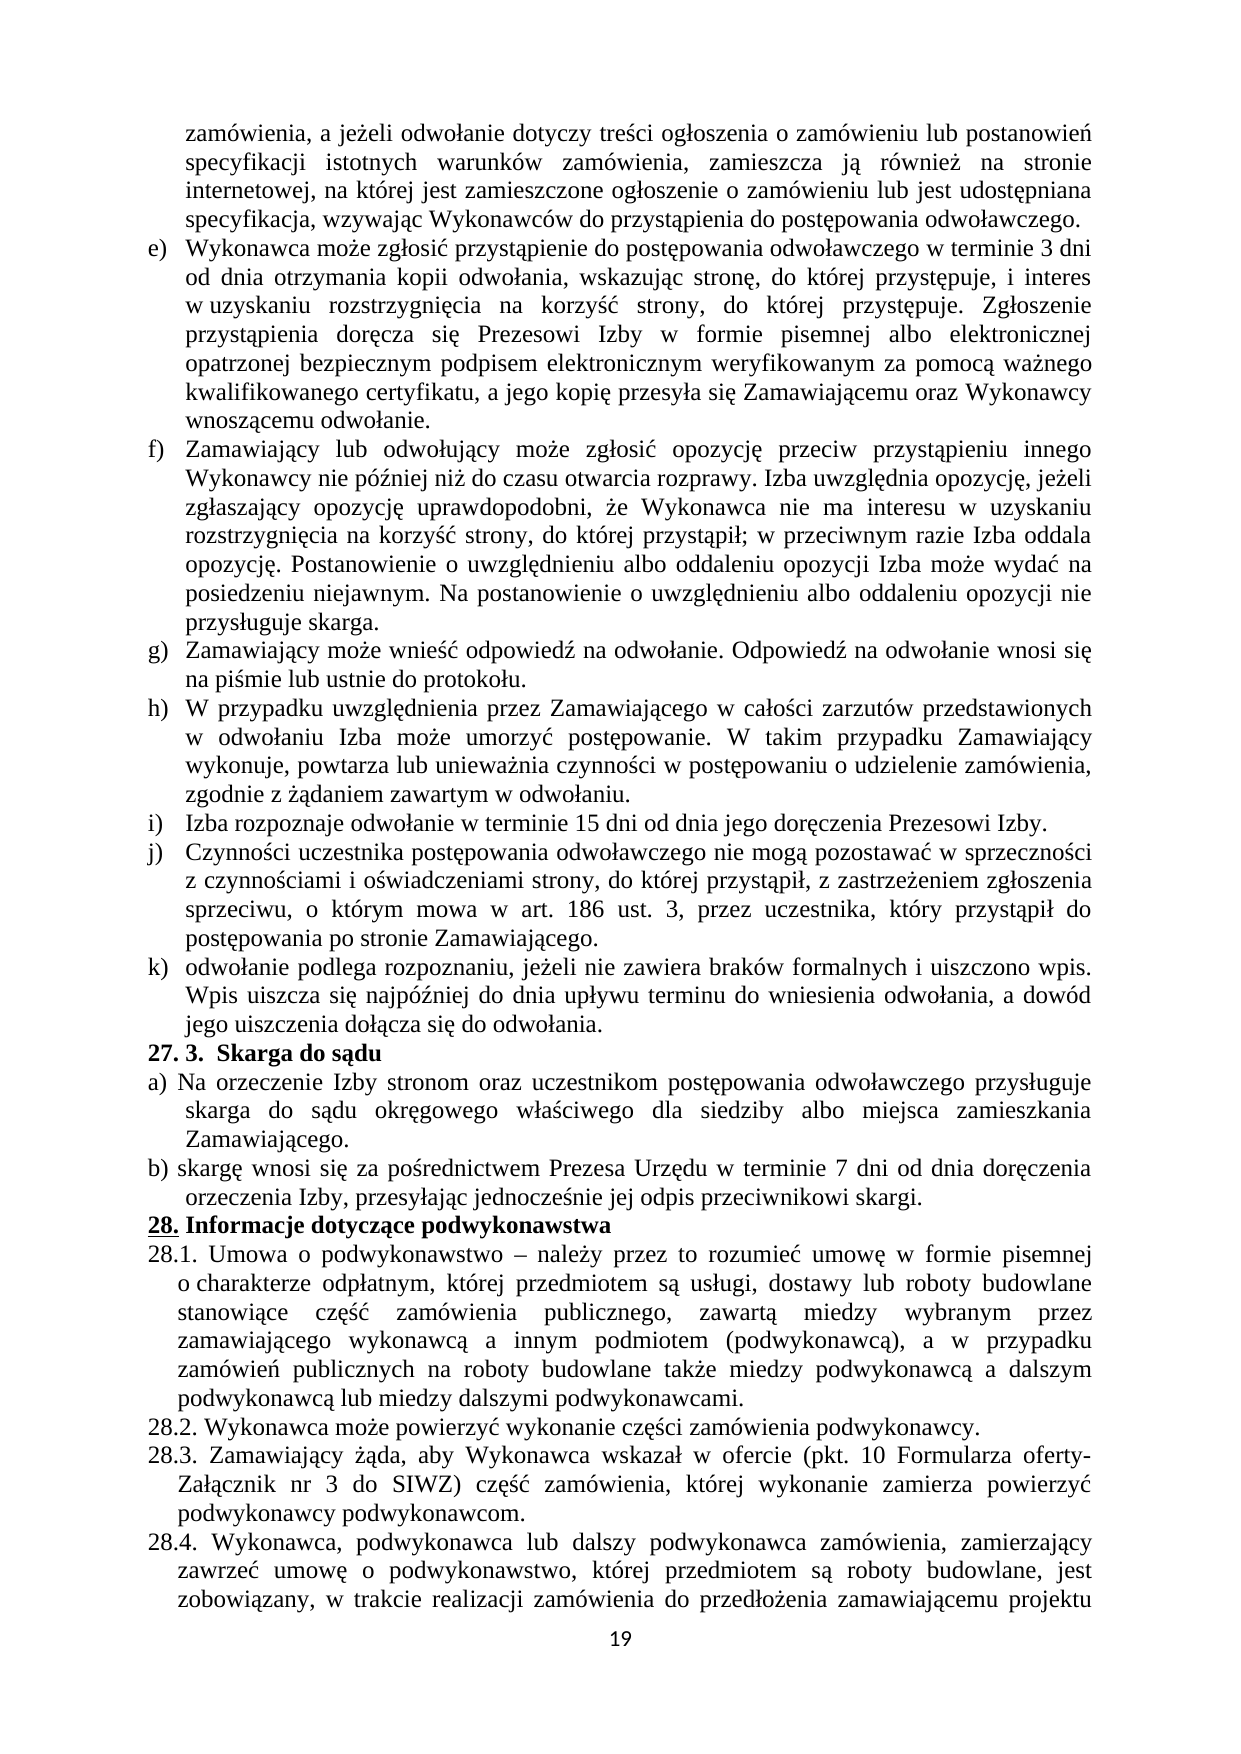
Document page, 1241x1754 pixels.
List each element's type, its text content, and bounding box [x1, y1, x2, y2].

list W przypadku uwzględnienia przez Zamawiającego w całości zarzutów przedstawionych w odwołaniu Izba może umorzyć postępowanie. W takim przypadku Zamawiający wykonuje, powtarza lub unieważnia czynności w postępowaniu o udzielenie zamówienia, zgodnie z żądaniem zawartym w odwołaniu. [148, 693, 1093, 808]
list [148, 118, 1093, 233]
text 27. 3. Skarga do sądu [148, 1038, 1093, 1067]
text 28. Informacje dotyczące podwykonawstwa [148, 1211, 1093, 1239]
list Czynności uczestnika postępowania odwoławczego nie mogą pozostawać w sprzeczności z czynnościami i oświadczeniami strony, do której przystąpił, z zastrzeżeniem zgłoszenia sprzeciwu, o którym mowa w art. 186 ust. 3, przez uczestnika, który przystąpił do postępowania po stronie Zamawiającego. [148, 837, 1093, 952]
list Wykonawca może zgłosić przystąpienie do postępowania odwoławczego w terminie 3 dni od dnia otrzymania kopii odwołania, wskazując stronę, do której przystępuje, i interes w uzyskaniu rozstrzygnięcia na korzyść strony, do której przystępuje. Zgłoszenie przystąpienia doręcza się Prezesowi Izby w formie pisemnej albo elektronicznej opatrzonej bezpiecznym podpisem elektronicznym weryfikowanym za pomocą ważnego kwalifikowanego certyfikatu, a jego kopię przesyła się Zamawiającemu oraz Wykonawcy wnoszącemu odwołanie. [148, 233, 1093, 434]
text 28.2. Wykonawca może powierzyć wykonanie części zamówienia podwykonawcy. [148, 1412, 1093, 1441]
text b) skargę wnosi się za pośrednictwem Prezesa Urzędu w terminie 7 dni od dnia doręczenia orzeczenia Izby, przesyłając jednocześnie jej odpis przeciwnikowi skargi. [148, 1153, 1093, 1211]
list Izba rozpoznaje odwołanie w terminie 15 dni od dnia jego doręczenia Prezesowi Izby. [148, 808, 1093, 837]
list Zamawiający lub odwołujący może zgłosić opozycję przeciw przystąpieniu innego Wykonawcy nie później niż do czasu otwarcia rozprawy. Izba uwzględnia opozycję, jeżeli zgłaszający opozycję uprawdopodobni, że Wykonawca nie ma interesu w uzyskaniu rozstrzygnięcia na korzyść strony, do której przystąpił; w przeciwnym razie Izba oddala opozycję. Postanowienie o uwzględnieniu albo oddaleniu opozycji Izba może wydać na posiedzeniu niejawnym. Na postanowienie o uwzględnieniu albo oddaleniu opozycji nie przysługuje skarga. [148, 434, 1093, 636]
text 28.3. Zamawiający żąda, aby Wykonawca wskazał w ofercie (pkt. 10 Formularza oferty-Załącznik nr 3 do SIWZ) część zamówienia, której wykonanie zamierza powierzyć podwykonawcy podwykonawcom. [148, 1441, 1093, 1527]
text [148, 1527, 1093, 1613]
text 28.1. Umowa o podwykonawstwo – należy przez to rozumieć umowę w formie pisemnej o charakterze odpłatnym, której przedmiotem są usługi, dostawy lub roboty budowlane stanowiące część zamówienia publicznego, zawartą miedzy wybranym przez zamawiającego wykonawcą a innym podmiotem (podwykonawcą), a w przypadku zamówień publicznych na roboty budowlane także miedzy podwykonawcą a dalszym podwykonawcą lub miedzy dalszymi podwykonawcami. [148, 1239, 1093, 1412]
list odwołanie podlega rozpoznaniu, jeżeli nie zawiera braków formalnych i uiszczono wpis. Wpis uiszcza się najpóźniej do dnia upływu terminu do wniesienia odwołania, a dowód jego uiszczenia dołącza się do odwołania. [148, 952, 1093, 1038]
text a) Na orzeczenie Izby stronom oraz uczestnikom postępowania odwoławczego przysługuje skarga do sądu okręgowego właściwego dla siedziby albo miejsca zamieszkania Zamawiającego. [148, 1067, 1093, 1153]
list Zamawiający może wnieść odpowiedź na odwołanie. Odpowiedź na odwołanie wnosi się na piśmie lub ustnie do protokołu. [148, 636, 1093, 693]
